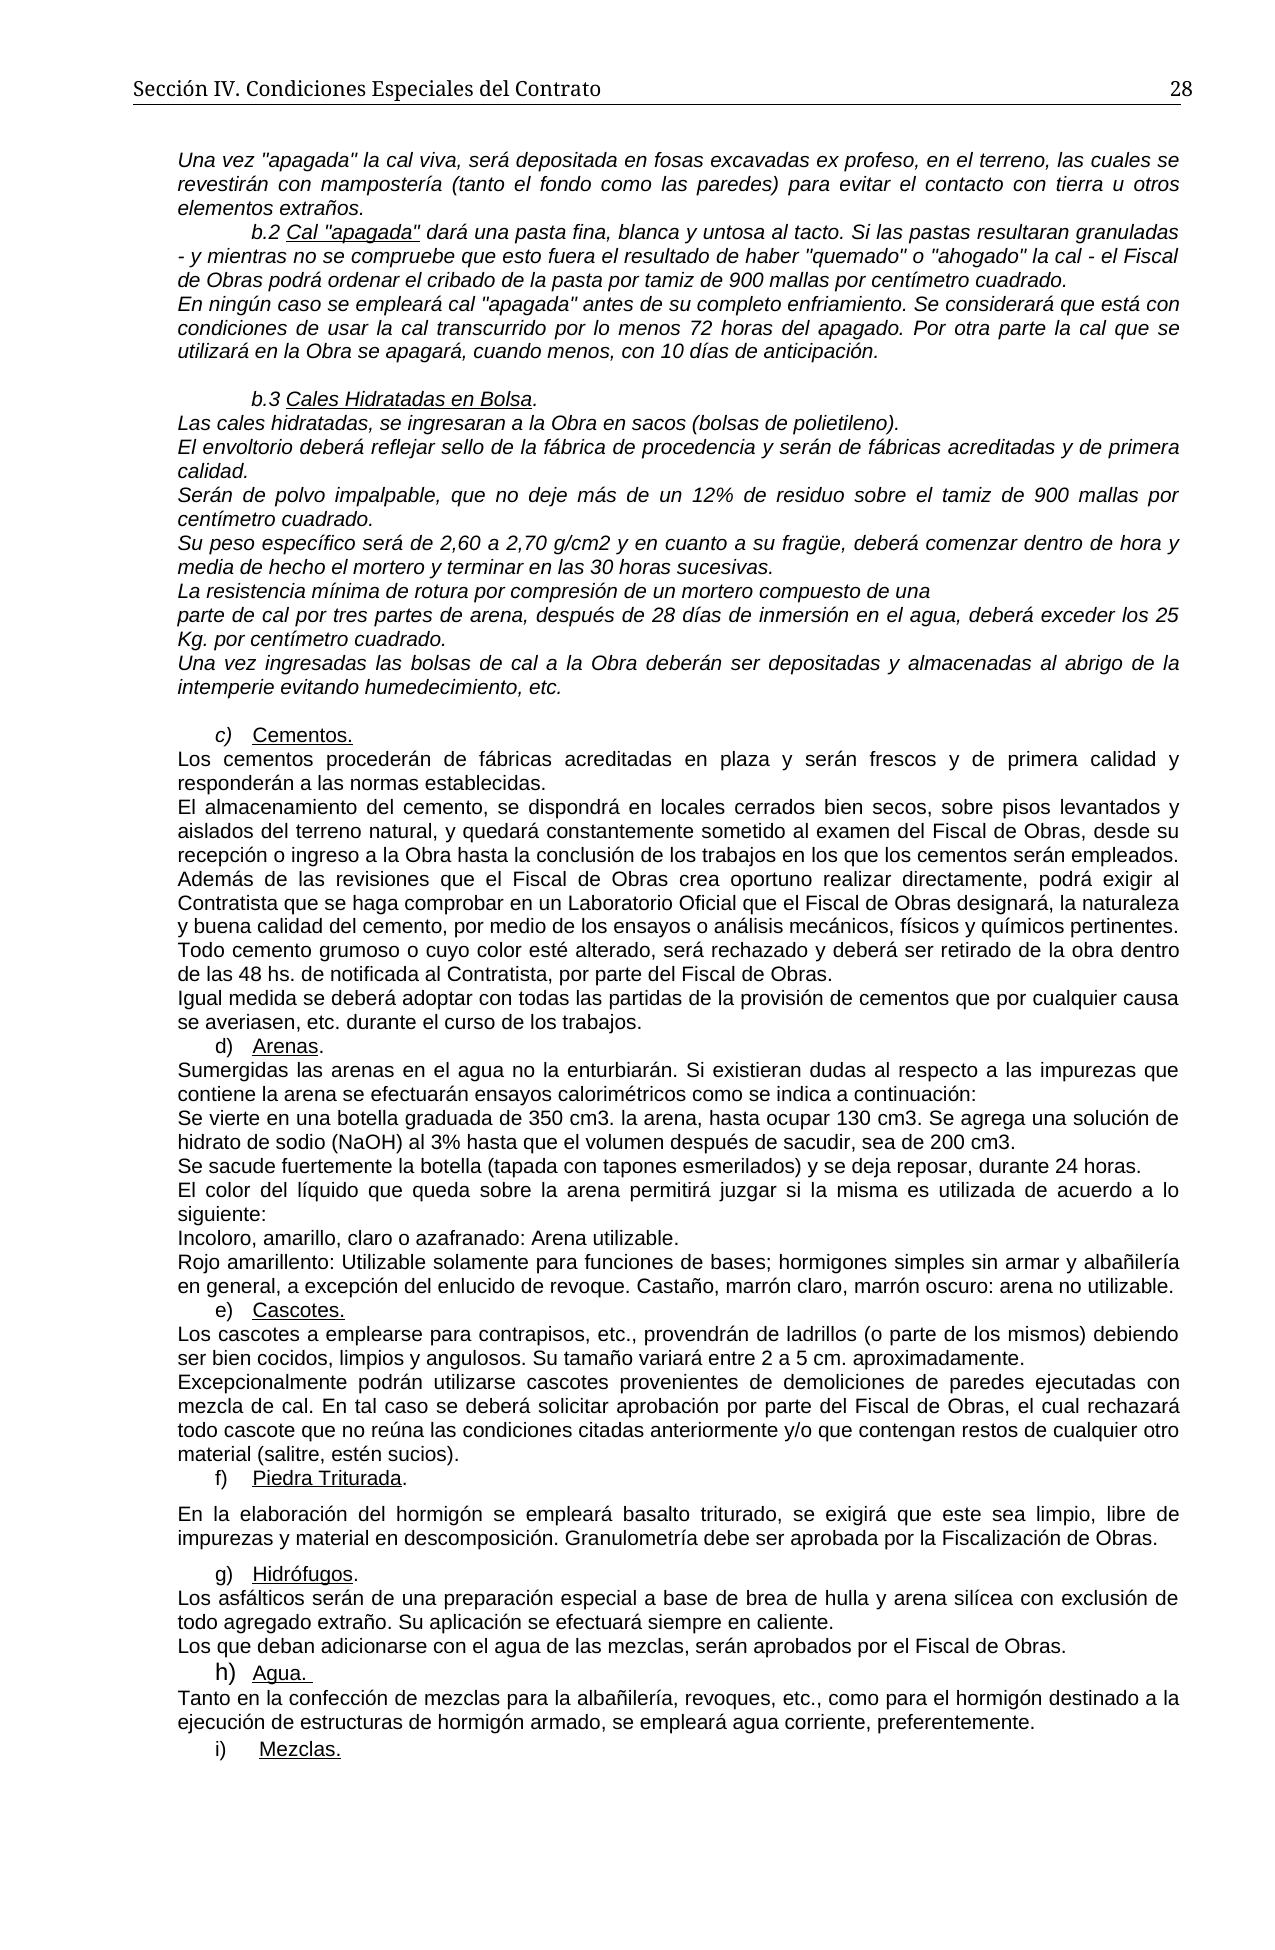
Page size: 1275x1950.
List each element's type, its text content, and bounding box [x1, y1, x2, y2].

text Incoloro, amarillo, claro o azafranado: Arena utilizable. [177, 1226, 1181, 1250]
list En la elaboración del hormigón se empleará basalto triturado, se exigirá que este sea limpio, libre de impurezas y material en descomposición. Granulometría debe ser aprobada por la Fiscalización de Obras. [177, 1502, 1181, 1550]
text Los cascotes a emplearse para contrapisos, etc., provendrán de ladrillos (o parte de los mismos) debiendo ser bien cocidos, limpios y angulosos. Su tamaño variará entre 2 a 5 cm. aproximadamente. [177, 1322, 1181, 1369]
text b.3 Cales Hidratadas en Bolsa. [177, 387, 1181, 411]
text Igual medida se deberá adoptar con todas las partidas de la provisión de cementos que por cualquier causa se averiasen, etc. durante el curso de los trabajos. [177, 986, 1181, 1034]
text Sumergidas las arenas en el agua no la enturbiarán. Si existieran dudas al respecto a las impurezas que contiene la arena se efectuarán ensayos calorimétricos como se indica a continuación: [177, 1058, 1181, 1106]
text Tanto en la confección de mezclas para la albañilería, revoques, etc., como para el hormigón destinado a la ejecución de estructuras de hormigón armado, se empleará agua corriente, preferentemente. [177, 1686, 1181, 1734]
text Todo cemento grumoso o cuyo color esté alterado, será rechazado y deberá ser retirado de la obra dentro de las 48 hs. de notificada al Contratista, por parte del Fiscal de Obras. [177, 938, 1181, 986]
text Una vez "apagada" la cal viva, será depositada en fosas excavadas ex profeso, en el terreno, las cuales se revestirán con mampostería (tanto el fondo como las paredes) para evitar el contacto con tierra u otros elementos extraños. [177, 148, 1181, 219]
list Cascotes. [215, 1298, 1181, 1322]
list Piedra Triturada. [215, 1465, 1181, 1489]
text Se vierte en una botella graduada de 350 cm3. la arena, hasta ocupar 130 cm3. Se agrega una solución de hidrato de sodio (NaOH) al 3% hasta que el volumen después de sacudir, sea de 200 cm3. [177, 1106, 1181, 1154]
text En ningún caso se empleará cal "apagada" antes de su completo enfriamiento. Se considerará que está con condiciones de usar la cal transcurrido por lo menos 72 horas del apagado. Por otra parte la cal que se utilizará en la Obra se apagará, cuando menos, con 10 días de anticipación. [177, 291, 1181, 363]
text Una vez ingresadas las bolsas de cal a la Obra deberán ser depositadas y almacenadas al abrigo de la intemperie evitando humedecimiento, etc. [177, 651, 1181, 699]
text Los cementos procederán de fábricas acreditadas en plaza y serán frescos y de primera calidad y responderán a las normas establecidas. [177, 747, 1181, 794]
text parte de cal por tres partes de arena, después de 28 días de inmersión en el agua, deberá exceder los 25 Kg. por centímetro cuadrado. [177, 603, 1181, 651]
text El envoltorio deberá reflejar sello de la fábrica de procedencia y serán de fábricas acreditadas y de primera calidad. [177, 435, 1181, 483]
text Excepcionalmente podrán utilizarse cascotes provenientes de demoliciones de paredes ejecutadas con mezcla de cal. En tal caso se deberá solicitar aprobación por parte del Fiscal de Obras, el cual rechazará todo cascote que no reúna las condiciones citadas anteriormente y/o que contengan restos de cualquier otro material (salitre, estén sucios). [177, 1369, 1181, 1465]
text Se sacude fuertemente la botella (tapada con tapones esmerilados) y se deja reposar, durante 24 horas. [177, 1154, 1181, 1178]
text Serán de polvo impalpable, que no deje más de un 12% de residuo sobre el tamiz de 900 mallas por centímetro cuadrado. [177, 483, 1181, 531]
list Agua. [215, 1658, 1181, 1686]
text Las cales hidratadas, se ingresaran a la Obra en sacos (bolsas de polietileno). [177, 411, 1181, 435]
text b.2 Cal "apagada" dará una pasta fina, blanca y untosa al tacto. Si las pastas resultaran granuladas - y mientras no se compruebe que esto fuera el resultado de haber "quemado" o "ahogado" la cal - el Fiscal de Obras podrá ordenar el cribado de la pasta por tamiz de 900 mallas por centímetro cuadrado. [177, 219, 1181, 291]
list Arenas. [215, 1034, 1181, 1058]
text Los que deban adicionarse con el agua de las mezclas, serán aprobados por el Fiscal de Obras. [177, 1634, 1181, 1658]
text Rojo amarillento: Utilizable solamente para funciones de bases; hormigones simples sin armar y albañilería en general, a excepción del enlucido de revoque. Castaño, marrón claro, marrón oscuro: arena no utilizable. [177, 1250, 1181, 1298]
text El almacenamiento del cemento, se dispondrá en locales cerrados bien secos, sobre pisos levantados y aislados del terreno natural, y quedará constantemente sometido al examen del Fiscal de Obras, desde su recepción o ingreso a la Obra hasta la conclusión de los trabajos en los que los cementos serán empleados. Además de las revisiones que el Fiscal de Obras crea oportuno realizar directamente, podrá exigir al Contratista que se haga comprobar en un Laboratorio Oficial que el Fiscal de Obras designará, la naturaleza y buena calidad del cemento, por medio de los ensayos o análisis mecánicos, físicos y químicos pertinentes. [177, 794, 1181, 938]
text El color del líquido que queda sobre la arena permitirá juzgar si la misma es utilizada de acuerdo a lo siguiente: [177, 1178, 1181, 1226]
list Mezclas. [215, 1734, 1181, 1761]
list Cementos. [215, 723, 1181, 747]
text Los asfálticos serán de una preparación especial a base de brea de hulla y arena silícea con exclusión de todo agregado extraño. Su aplicación se efectuará siempre en caliente. [177, 1586, 1181, 1634]
list Hidrófugos. [215, 1562, 1181, 1586]
text La resistencia mínima de rotura por compresión de un mortero compuesto de una [177, 579, 1181, 603]
text Su peso específico será de 2,60 a 2,70 g/cm2 y en cuanto a su fragüe, deberá comenzar dentro de hora y media de hecho el mortero y terminar en las 30 horas sucesivas. [177, 531, 1181, 579]
